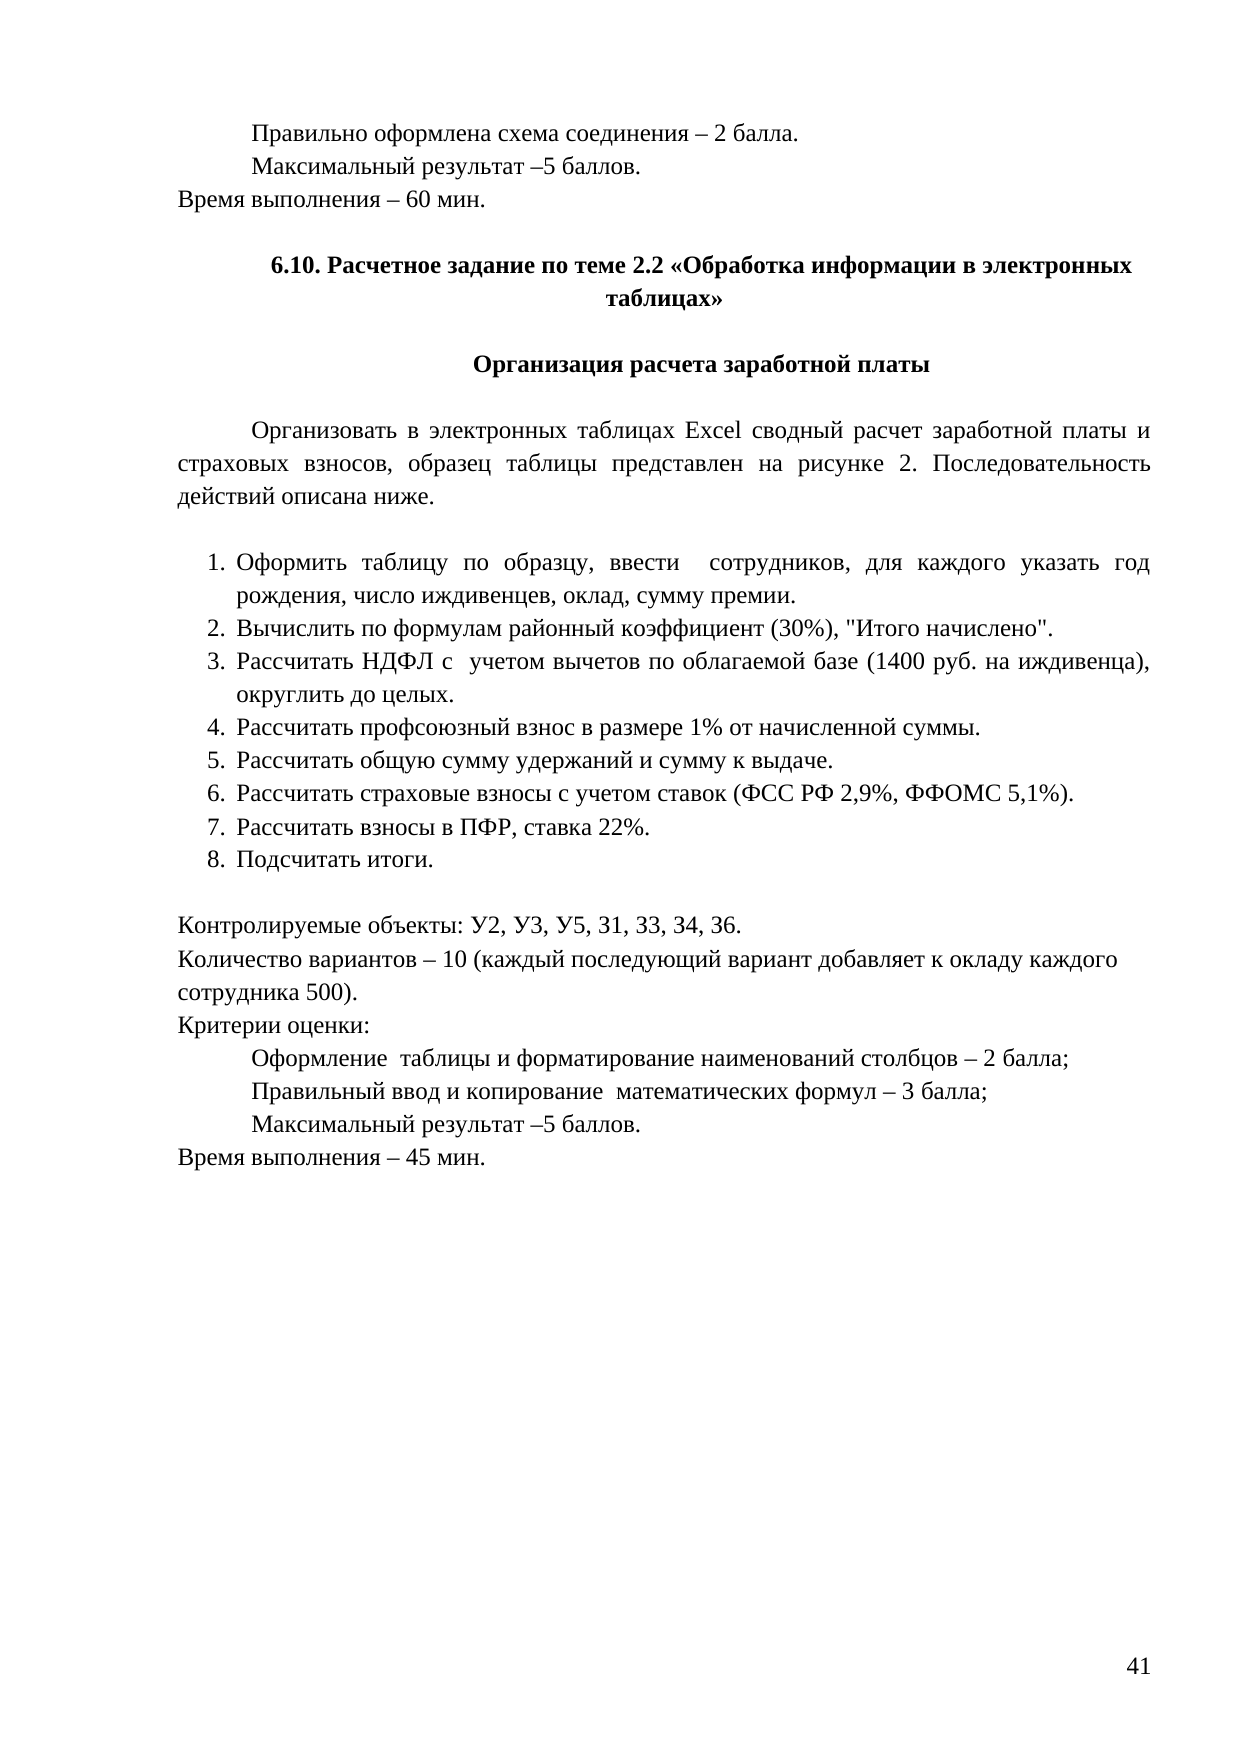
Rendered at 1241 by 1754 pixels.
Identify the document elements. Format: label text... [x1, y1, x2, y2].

list Подсчитать итоги. [207, 844, 1152, 873]
list Рассчитать взносы в ПФР, ставка 22%. [207, 812, 1152, 840]
text Контролируемые объекты: У2, У3, У5, З1, З3, З4, З6. [177, 911, 1152, 939]
text Время выполнения – 45 мин. [177, 1142, 1152, 1171]
text Количество вариантов – 10 (каждый последующий вариант добавляет к окладу каждого сотрудника 500). [177, 944, 1152, 1005]
text Оформление таблицы и форматирование наименований столбцов – 2 балла; [177, 1043, 1152, 1071]
text Максимальный результат –5 баллов. [177, 1109, 1152, 1137]
list Рассчитать НДФЛ с учетом вычетов по облагаемой базе (1400 руб. на иждивенца), округлить до целых. [207, 646, 1152, 708]
list Рассчитать общую сумму удержаний и сумму к выдаче. [207, 746, 1152, 774]
text Правильный ввод и копирование математических формул – 3 балла; [177, 1076, 1152, 1104]
list Рассчитать профсоюзный взнос в размере 1% от начисленной суммы. [207, 712, 1152, 741]
list Оформить таблицу по образцу, ввести сотрудников, для каждого указать год рождения, число иждивенцев, оклад, сумму премии. [207, 547, 1152, 609]
text Критерии оценки: [177, 1010, 1152, 1038]
text Организовать в электронных таблицах Excel сводный расчет заработной платы и страховых взносов, образец таблицы представлен на рисунке 2. Последовательность действий описана ниже. [177, 415, 1152, 510]
text 6.10. Расчетное задание по теме 2.2 «Обработка информации в электронных таблицах» [177, 250, 1152, 312]
list Вычислить по формулам районный коэффициент (30%), "Итого начислено". [207, 613, 1152, 642]
text Правильно оформлена схема соединения – 2 балла. [177, 118, 1152, 147]
text Максимальный результат –5 баллов. [177, 151, 1152, 180]
list Рассчитать страховые взносы с учетом ставок (ФСС РФ 2,9%, ФФОМС 5,1%). [207, 778, 1152, 807]
text Организация расчета заработной платы [177, 349, 1152, 378]
text Время выполнения – 60 мин. [177, 184, 1152, 213]
